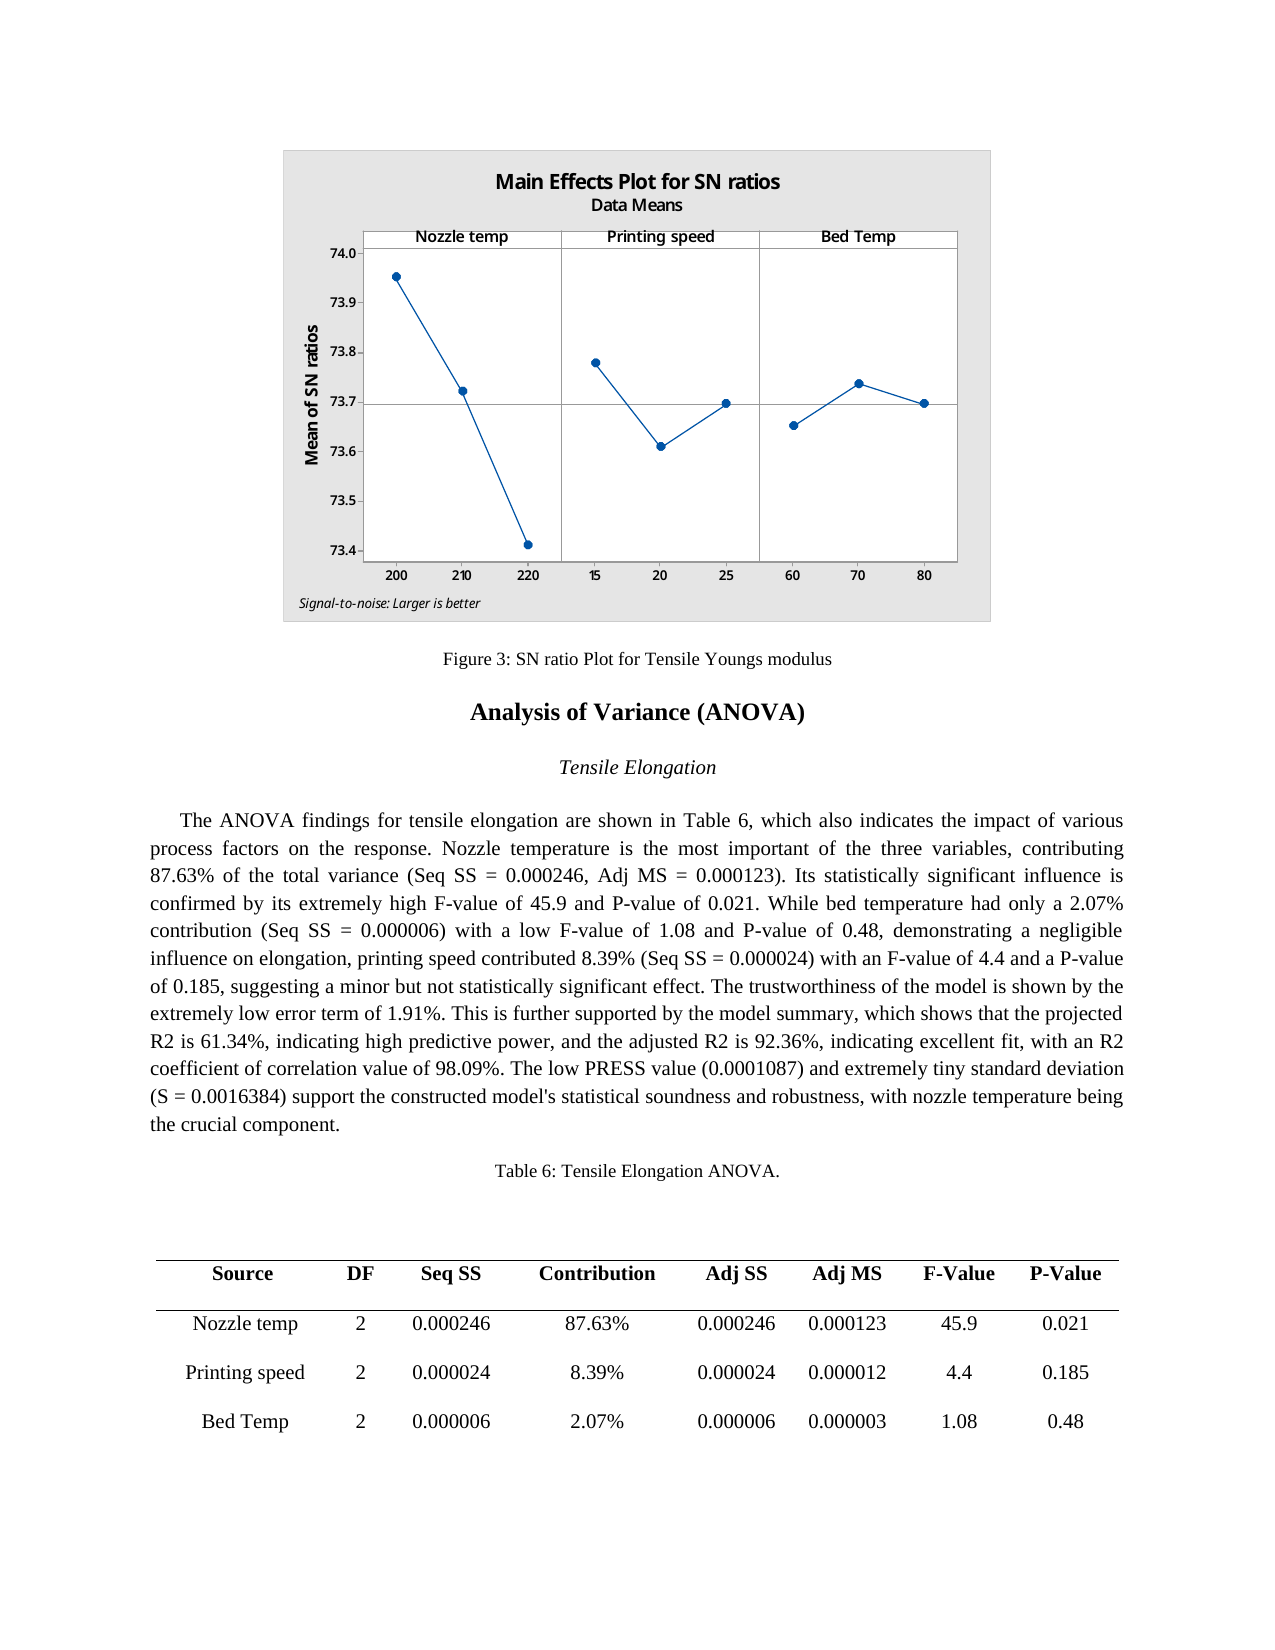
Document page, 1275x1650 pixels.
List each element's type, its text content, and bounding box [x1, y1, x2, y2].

table_cell 0.021 [1012, 1311, 1119, 1360]
table_cell Bed Temp [156, 1409, 329, 1458]
subtitle Tensile Elongation [150, 755, 1125, 779]
text Figure 3: SN ratio Plot for Tensile Youngs modulus [150, 647, 1125, 669]
table_cell 45.9 [906, 1311, 1012, 1360]
table_cell 87.63% [510, 1311, 684, 1360]
table_cell 0.185 [1012, 1360, 1119, 1409]
table_cell 0.000123 [788, 1311, 906, 1360]
table_header Seq SS [392, 1261, 510, 1310]
table_cell 0.000006 [392, 1409, 510, 1458]
table_header DF [329, 1261, 392, 1310]
table_cell 2 [329, 1360, 392, 1409]
table_cell 0.000246 [684, 1311, 788, 1360]
table_cell 0.48 [1012, 1409, 1119, 1458]
table_cell 0.000003 [788, 1409, 906, 1458]
table_cell 0.000246 [392, 1311, 510, 1360]
table_header Adj MS [788, 1261, 906, 1310]
table_cell 0.000012 [788, 1360, 906, 1409]
table_cell 2 [329, 1409, 392, 1458]
table_cell 2.07% [510, 1409, 684, 1458]
table_cell 0.000006 [684, 1409, 788, 1458]
table_header Adj SS [684, 1261, 788, 1310]
table_cell Printing speed [156, 1360, 329, 1409]
table_cell 2 [329, 1311, 392, 1360]
table_header Source [156, 1261, 329, 1310]
table_cell 0.000024 [684, 1360, 788, 1409]
table_header Contribution [510, 1261, 684, 1310]
table_cell 1.08 [906, 1409, 1012, 1458]
table_cell Nozzle temp [156, 1311, 329, 1360]
text The ANOVA findings for tensile elongation are shown in Table 6, which also indicates the impact of various process factors on the response. Nozzle temperature is the most important of the three variables, contributing 87.63% of the total variance (Seq SS = 0.000246, Adj MS = 0.000123). Its statistically significant influence is confirmed by its extremely high F-value of 45.9 and P-value of 0.021. While bed temperature had only a 2.07% contribution (Seq SS = 0.000006) with a low F-value of 1.08 and P-value of 0.48, demonstrating a negligible influence on elongation, printing speed contributed 8.39% (Seq SS = 0.000024) with an F-value of 4.4 and a P-value of 0.185, suggesting a minor but not statistically significant effect. The trustworthiness of the model is shown by the extremely low error term of 1.91%. This is further supported by the model summary, which shows that the projected R2 is 61.34%, indicating high predictive power, and the adjusted R2 is 92.36%, indicating excellent fit, with an R2 coefficient of correlation value of 98.09%. The low PRESS value (0.0001087) and extremely tiny standard deviation (S = 0.0016384) support the constructed model's statistical soundness and robustness, with nozzle temperature being the crucial component. [150, 808, 1125, 1136]
table_header P-Value [1012, 1261, 1119, 1310]
text Table 6: Tensile Elongation ANOVA. [150, 1160, 1125, 1182]
table_header F-Value [906, 1261, 1012, 1310]
table_cell 8.39% [510, 1360, 684, 1409]
table_cell 4.4 [906, 1360, 1012, 1409]
table_cell 0.000024 [392, 1360, 510, 1409]
subtitle Analysis of Variance (ANOVA) [150, 697, 1125, 726]
